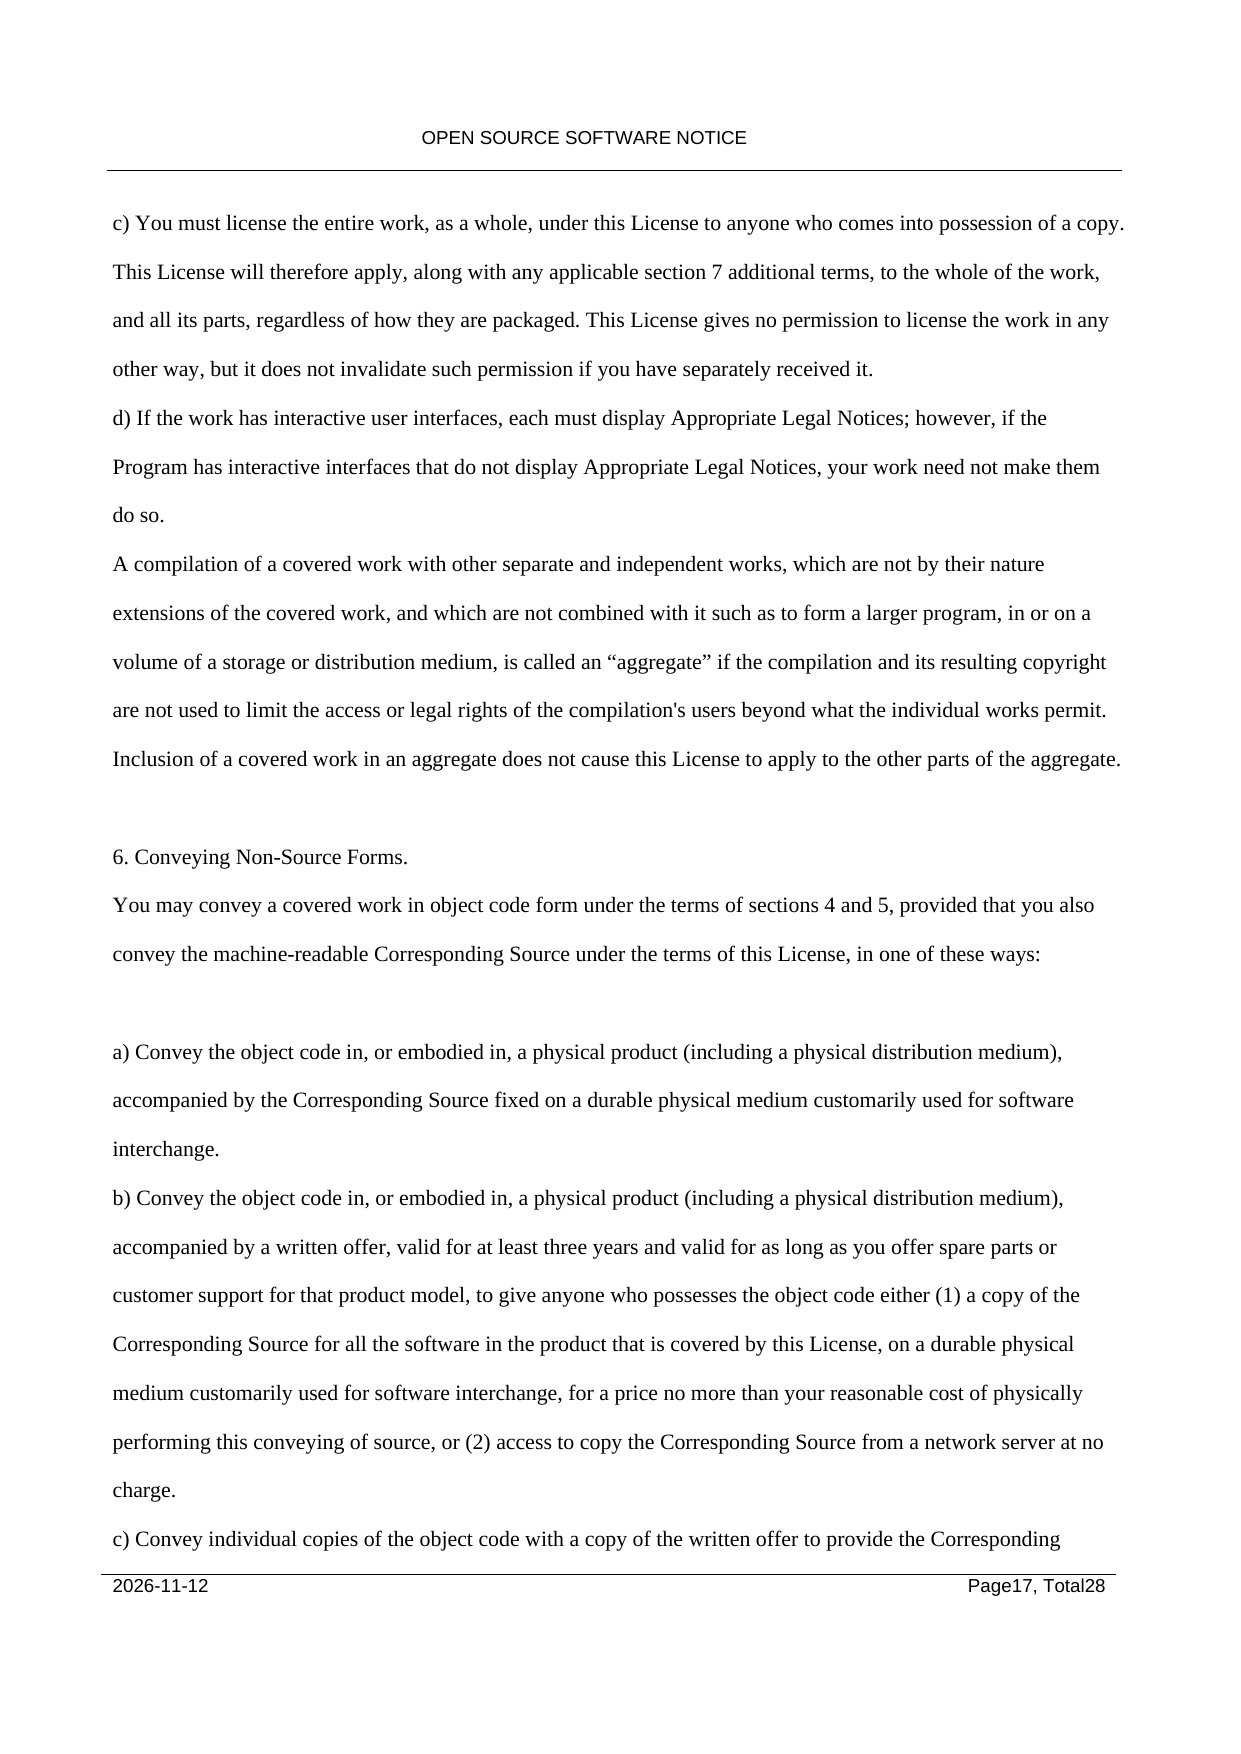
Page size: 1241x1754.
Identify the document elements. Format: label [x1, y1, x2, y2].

text [112, 206, 1128, 1555]
